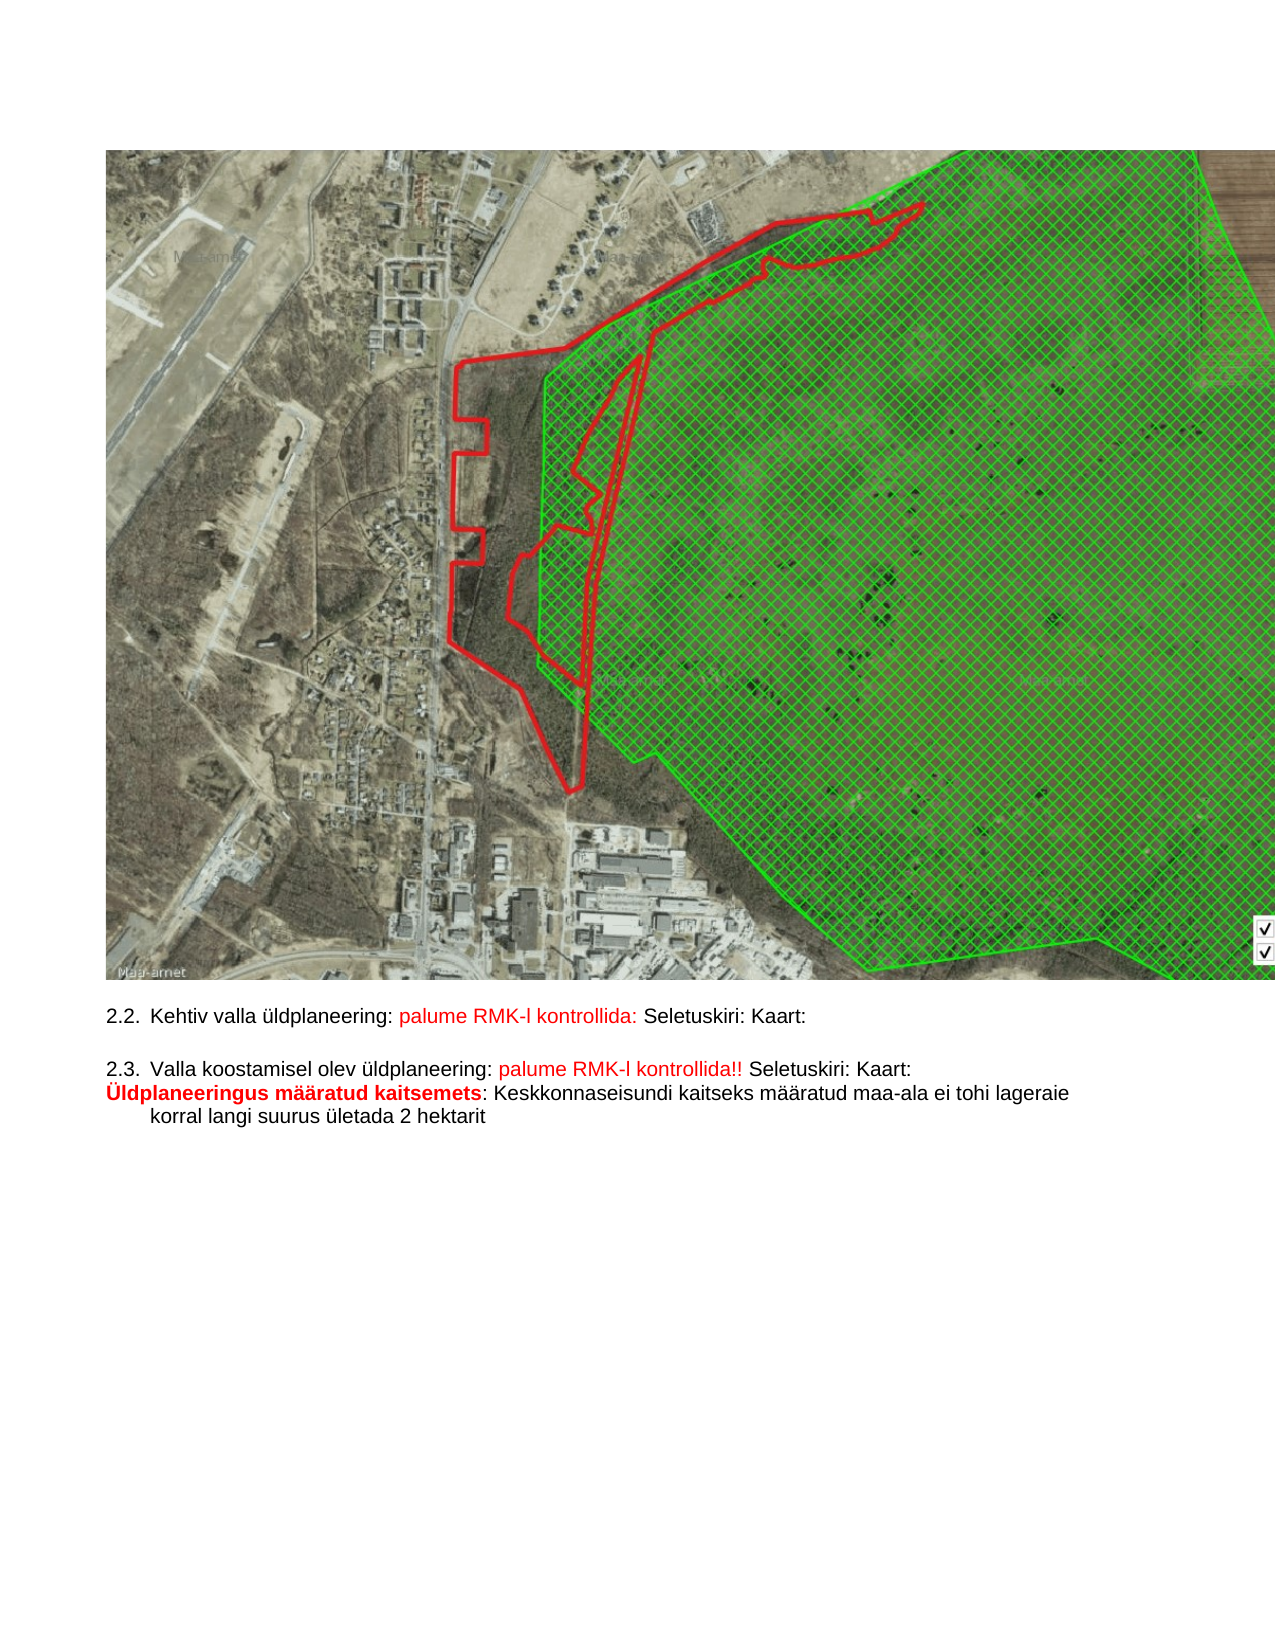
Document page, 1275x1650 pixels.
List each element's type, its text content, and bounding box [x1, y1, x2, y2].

picture [105, 150, 1275, 980]
text Üldplaneeringus määratud kaitsemets: Keskkonnaseisundi kaitseks määratud maa-ala ei tohi lageraie korral langi suurus ületada 2 hektarit [106, 1080, 1125, 1128]
text 2.3. Valla koostamisel olev üldplaneering: palume RMK-l kontrollida!! Seletuskiri: Kaart: [106, 1056, 1125, 1080]
text 2.2. Kehtiv valla üldplaneering: palume RMK-l kontrollida: Seletuskiri: Kaart: [106, 1004, 1125, 1028]
